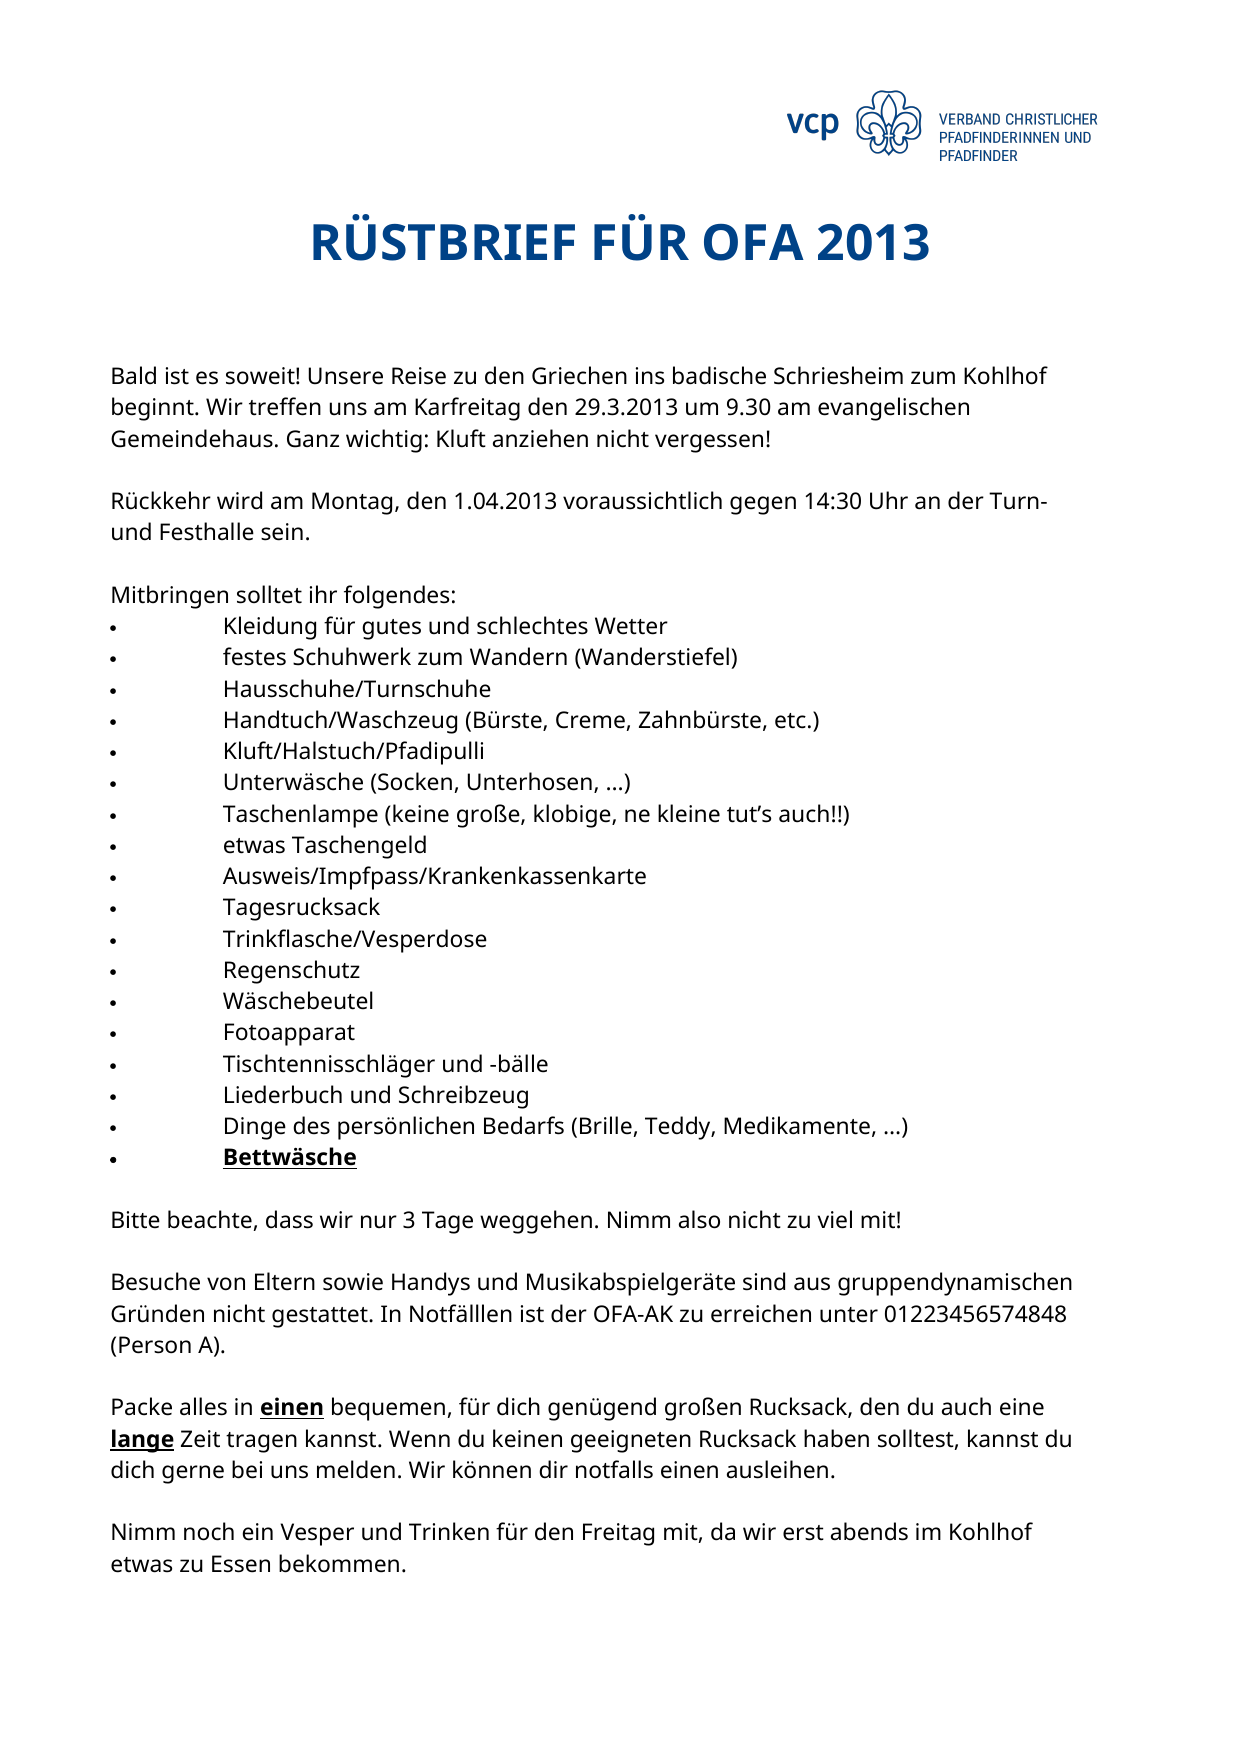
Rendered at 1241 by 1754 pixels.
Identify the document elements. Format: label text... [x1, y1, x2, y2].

list Regenschutz [110, 954, 1092, 985]
list Wäschebeutel [110, 985, 1092, 1016]
text Besuche von Eltern sowie Handys und Musikabspielgeräte sind aus gruppendynamischen Gründen nicht gestattet. In Notfälllen ist der OFA-AK zu erreichen unter 01223456574848 (Person A). [110, 1266, 1092, 1360]
list Liederbuch und Schreibzeug [110, 1079, 1092, 1110]
list etwas Taschengeld [110, 829, 1092, 860]
list Kleidung für gutes und schlechtes Wetter [110, 610, 1092, 641]
list Trinkflasche/Vesperdose [110, 922, 1092, 954]
text Packe alles in einen bequemen, für dich genügend großen Rucksack, den du auch eine lange Zeit tragen kannst. Wenn du keinen geeigneten Rucksack haben solltest, kannst du dich gerne bei uns melden. Wir können dir notfalls einen ausleihen. [110, 1391, 1092, 1485]
list Hausschuhe/Turnschuhe [110, 672, 1092, 704]
list Tagesrucksack [110, 891, 1092, 922]
list Tischtennisschläger und -bälle [110, 1047, 1092, 1079]
text Bitte beachte, dass wir nur 3 Tage weggehen. Nimm also nicht zu viel mit! [110, 1204, 1092, 1235]
list festes Schuhwerk zum Wandern (Wanderstiefel) [110, 641, 1092, 672]
text Nimm noch ein Vesper und Trinken für den Freitag mit, da wir erst abends im Kohlhof etwas zu Essen bekommen. [110, 1516, 1092, 1579]
list Bettwäsche [110, 1141, 1092, 1172]
list Kluft/Halstuch/Pfadipulli [110, 735, 1092, 766]
list Unterwäsche (Socken, Unterhosen, …) [110, 766, 1092, 797]
text Rückkehr wird am Montag, den 1.04.2013 voraussichtlich gegen 14:30 Uhr an der Turn- und Festhalle sein. [110, 485, 1092, 547]
list Handtuch/Waschzeug (Bürste, Creme, Zahnbürste, etc.) [110, 704, 1092, 735]
text Rüstbrief für OFA 2013 [148, 207, 1092, 275]
list Taschenlampe (keine große, klobige, ne kleine tut’s auch!!) [110, 797, 1092, 829]
list Fotoapparat [110, 1016, 1092, 1047]
text Mitbringen solltet ihr folgendes: [110, 579, 1092, 610]
text Bald ist es soweit! Unsere Reise zu den Griechen ins badische Schriesheim zum Kohlhof beginnt. Wir treffen uns am Karfreitag den 29.3.2013 um 9.30 am evangelischen Gemeindehaus. Ganz wichtig: Kluft anziehen nicht vergessen! [110, 360, 1092, 454]
list Dinge des persönlichen Bedarfs (Brille, Teddy, Medikamente, …) [110, 1110, 1092, 1141]
list Ausweis/Impfpass/Krankenkassenkarte [110, 860, 1092, 891]
